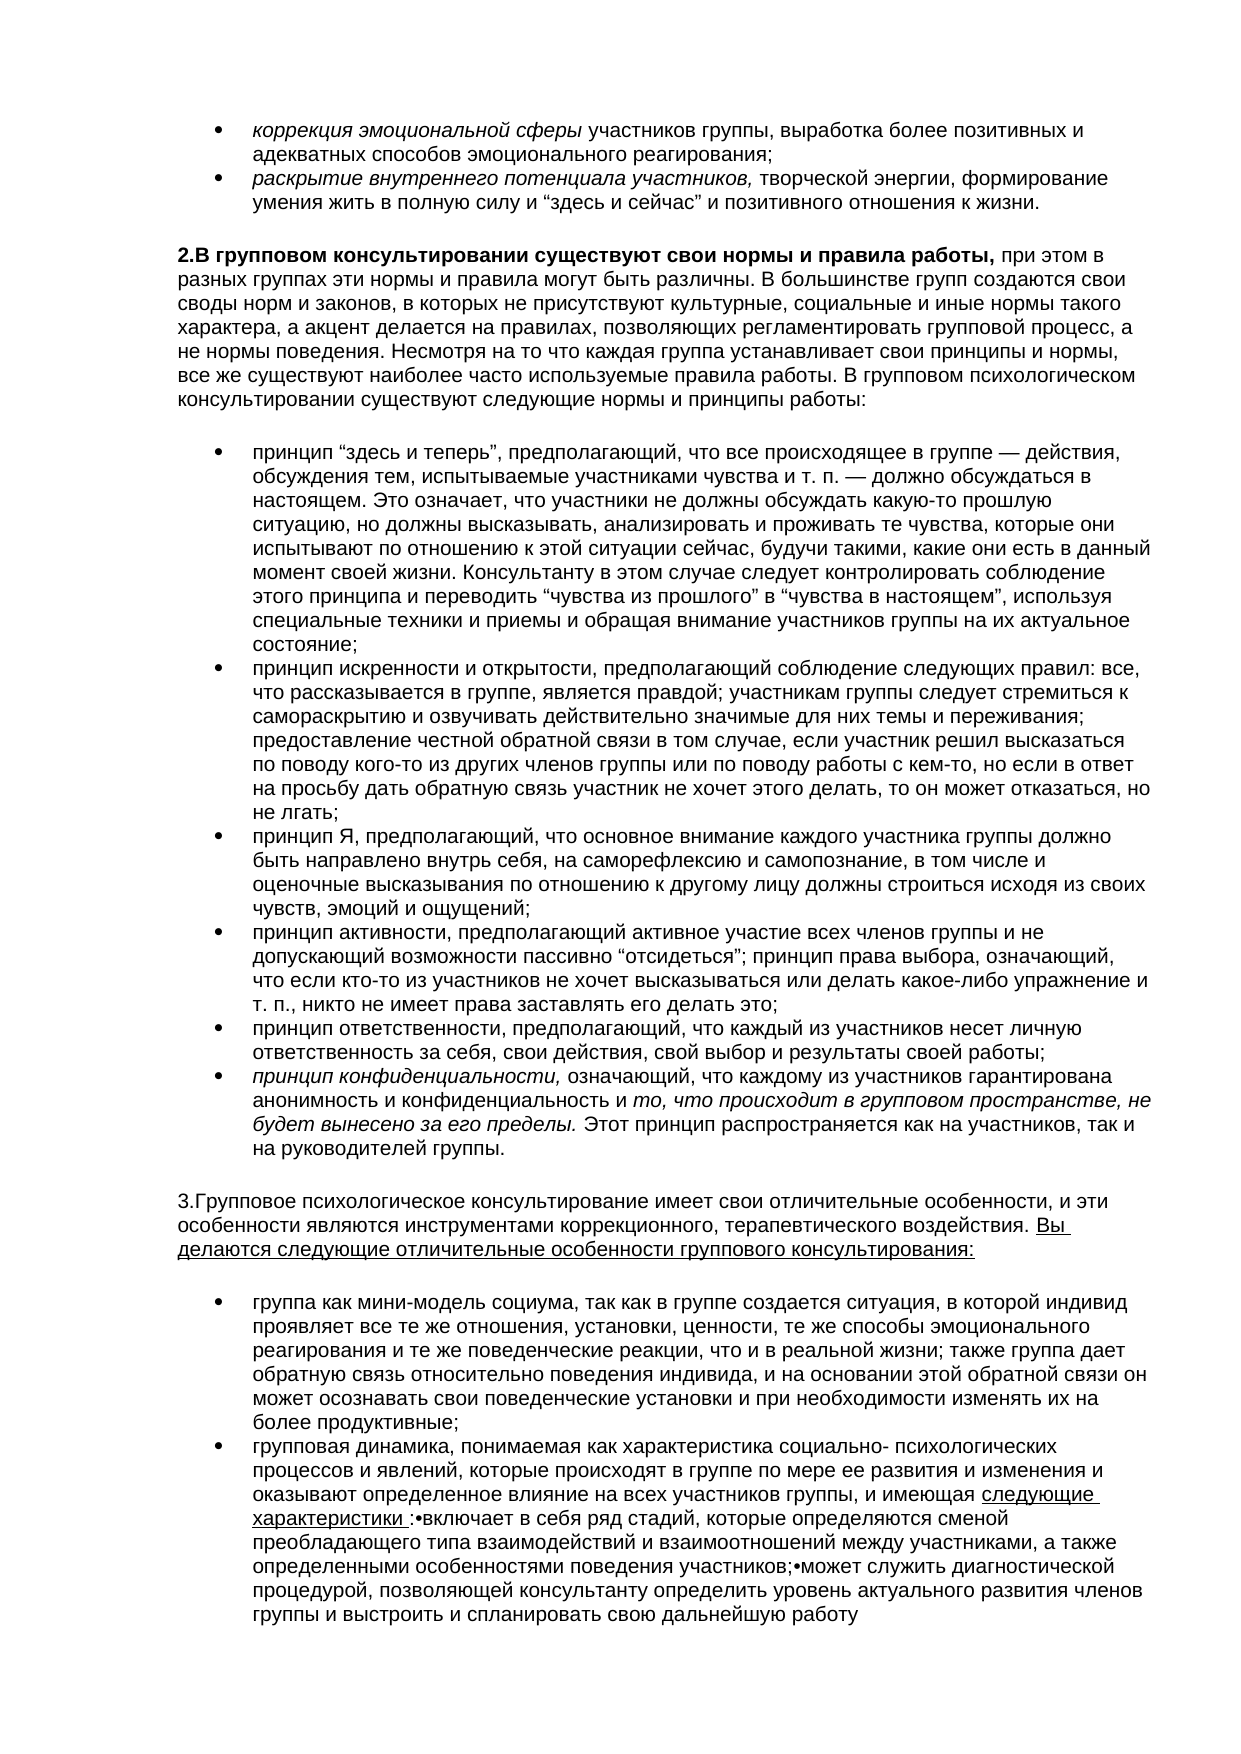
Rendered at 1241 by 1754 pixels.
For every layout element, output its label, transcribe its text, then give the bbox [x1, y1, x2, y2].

list работа с проблематикой участников групп ы: изучение, диагностика и помощь в разрешении затруднении; [215, 450, 1152, 498]
list принцип искренности и открытости, предполагающий соблюдение следующих правил: все, что рассказывается в группе, является правдой; участникам группы следует стремиться к самораскрытию и озвучивать действительно значимые для них темы и переживания; предоставление честной обратной связи в том случае, если участник решил высказаться по поводу кого-то из других членов группы или по поводу работы с кем-то, но если в ответ на просьбу дать обратную связь участник не хочет этого делать, то он может отказаться, но не лгать; [215, 1432, 1152, 1600]
text • контроль, когда руководитель ограничивает активность одних и повышает и развивает активность других участников группы;• информация, то есть предоставление группе информации различного рода. [177, 243, 1152, 315]
list коррекция поведенческих паттернов и стереотипов участников группы через изучение особенностей и механизмов эффективных способов взаимодействия со средой; [215, 581, 1152, 629]
text 1.Групповое консультирование имеет следующие цели: [177, 397, 1152, 421]
list укрепление общего психического состояния, а также в некоторой степени и физического; [215, 528, 1152, 552]
text 4. Характеристики группового психологического консультирования [177, 344, 1152, 368]
text 2.В групповом консультировании существуют свои нормы и правила работы, при этом в разных группах эти нормы и правила могут быть различны. В большинстве групп создаются свои своды норм и законов, в которых не присутствуют культурные, социальные и иные нормы такого характера, а акцент делается на правилах, позволяющих регламентировать групповой процесс, а не нормы поведения. Несмотря на то что каждая группа устанавливает свои принципы и нормы, все же существуют наиболее часто используемые правила работы. В групповом психологическом консультировании существуют следующие нормы и принципы работы: [177, 991, 1152, 1158]
list осуществление личностного роста участников группы через развитие у них различных параметров роста: самосознания, рефлексии, повышение самооценки и т. п.; [215, 658, 1152, 706]
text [177, 118, 1152, 214]
list раскрытие внутреннего потенциала участников, творческой энергии, формирование умения жить в полную силу и “здесь и сейчас” и позитивного отношения к жизни. [215, 913, 1152, 962]
list формирование способности к самонаучению и самокоррекции, то есть использованию своих внутренних ресурсов для изменений и решения возникающих проблем и затруднений; [215, 735, 1152, 807]
list принцип “здесь и теперь”, предполагающий, что все происходящее в группе — действия, обсуждения тем, испытываемые участниками чувства и т. п. — должно обсуждаться в настоящем. Это означает, что участники не должны обсуждать какую-то прошлую ситуацию, но должны высказывать, анализировать и проживать те чувства, которые они испытывают по отношению к этой ситуации сейчас, будучи такими, какие они есть в данный момент своей жизни. Консультанту в этом случае следует контролировать соблюдение этого принципа и переводить “чувства из прошлого” в “чувства в настоящем”, используя специальные техники и приемы и обращая внимание участников группы на их актуальное состояние; [215, 1188, 1152, 1403]
list коррекция эмоциональной сферы участников группы, выработка более позитивных и адекватных способов эмоционального реагирования; [215, 836, 1152, 884]
